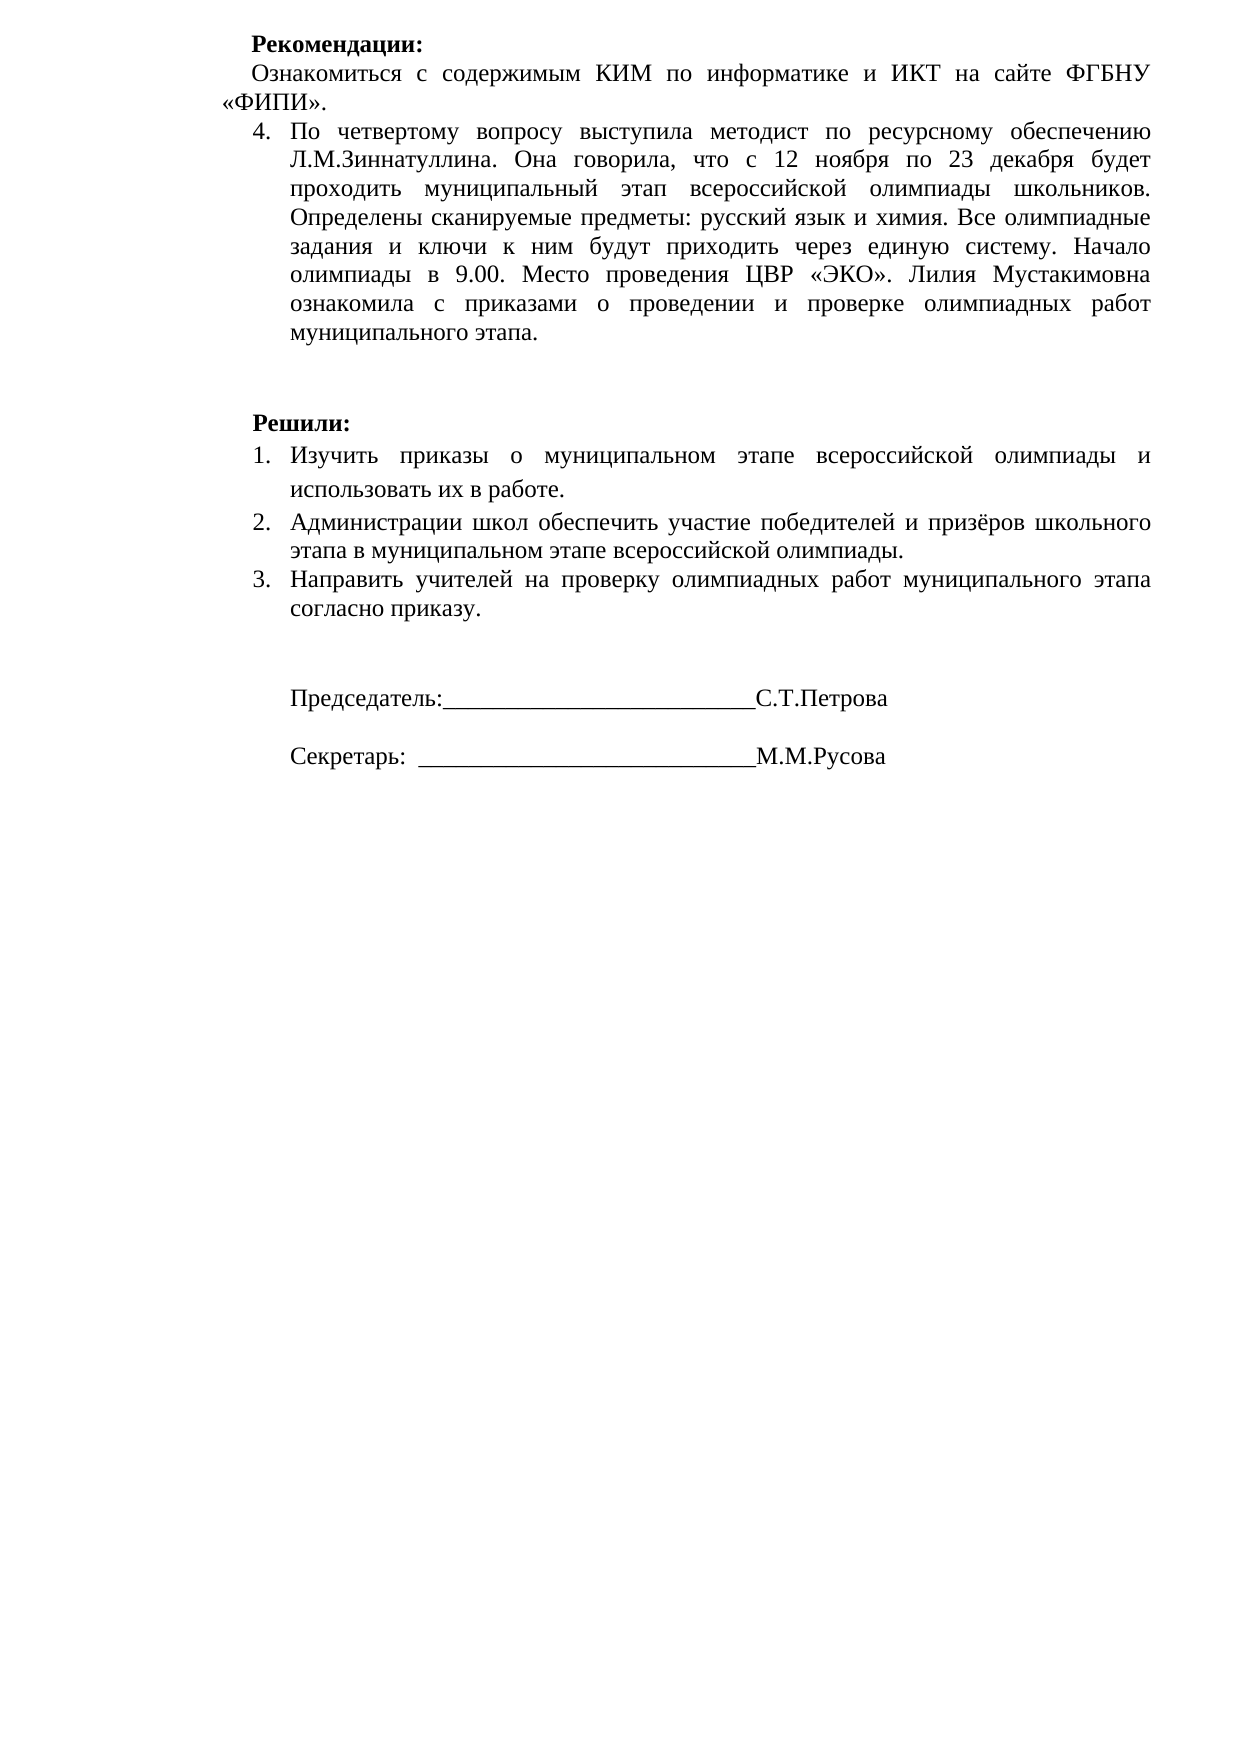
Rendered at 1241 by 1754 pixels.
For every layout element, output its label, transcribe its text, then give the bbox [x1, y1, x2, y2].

list Председатель:_________________________С.Т.Петрова [290, 683, 1152, 712]
list Ознакомиться с содержимым КИМ по информатике и ИКТ на сайте ФГБНУ «ФИПИ». [222, 58, 1152, 116]
list Секретарь: ___________________________М.М.Русова [290, 741, 1152, 770]
list Рекомендации: [222, 29, 1152, 58]
list Изучить приказы о муниципальном этапе всероссийской олимпиады и использовать их в работе. [252, 441, 1152, 502]
list Направить учителей на проверку олимпиадных работ муниципального этапа согласно приказу. [252, 564, 1152, 622]
list По четвертому вопросу выступила методист по ресурсному обеспечению Л.М.Зиннатуллина. Она говорила, что с 12 ноября по 23 декабря будет проходить муниципальный этап всероссийской олимпиады школьников. Определены сканируемые предметы: русский язык и химия. Все олимпиадные задания и ключи к ним будут приходить через единую систему. Начало олимпиады в 9.00. Место проведения ЦВР «ЭКО». Лилия Мустакимовна ознакомила с приказами о проведении и проверке олимпиадных работ муниципального этапа. [252, 116, 1152, 346]
list Администрации школ обеспечить участие победителей и призёров школьного этапа в муниципальном этапе всероссийской олимпиады. [252, 507, 1152, 564]
list Решили: [252, 408, 1152, 436]
